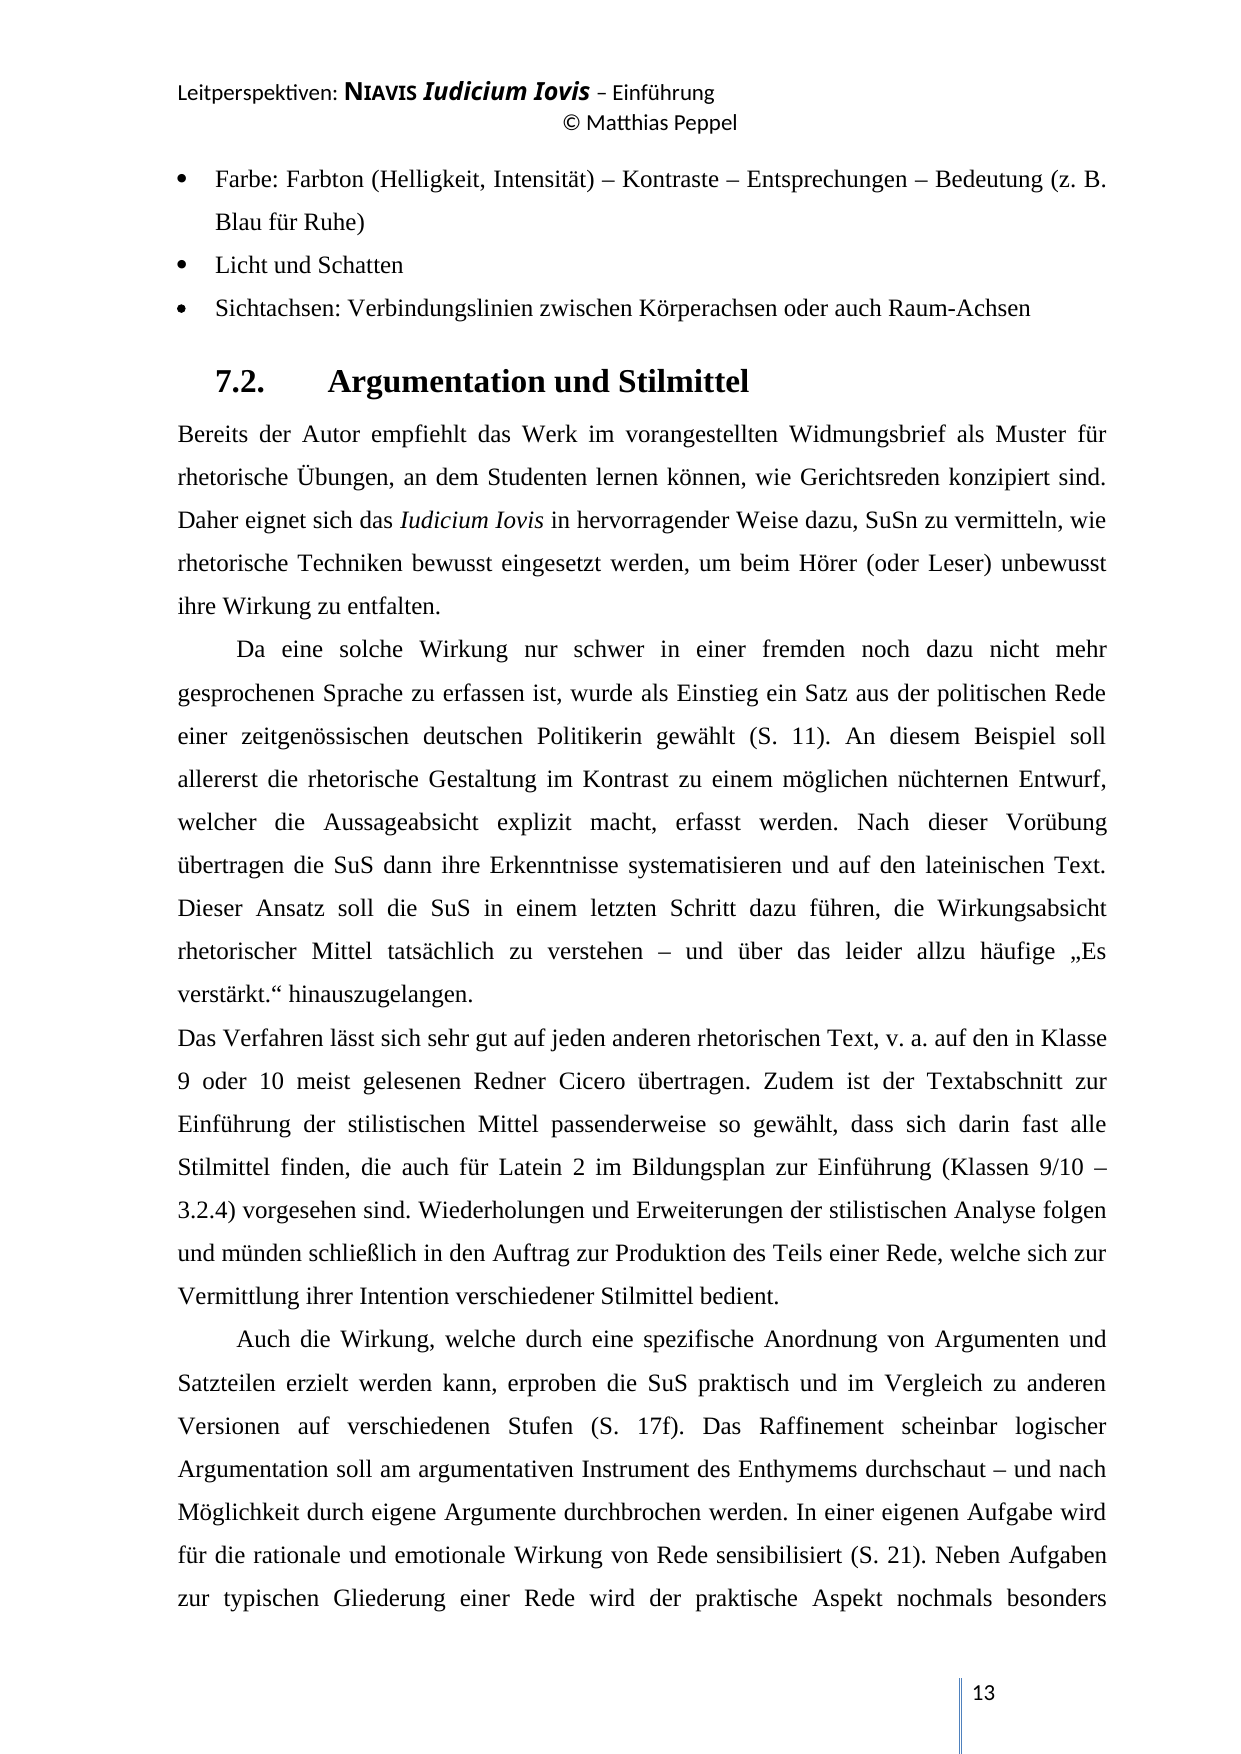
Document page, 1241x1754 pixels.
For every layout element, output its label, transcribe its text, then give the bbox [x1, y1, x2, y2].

list Das Verfahren lässt sich sehr gut auf jeden anderen rhetorischen Text, v. a. auf den in Klasse 9 oder 10 meist gelesenen Redner Cicero übertragen. Zudem ist der Textabschnitt zur Einführung der stilistischen Mittel passenderweise so gewählt, dass sich darin fast alle Stilmittel finden, die auch für Latein 2 im Bildungsplan zur Einführung (Klassen 9/10 – 3.2.4) vorgesehen sind. Wiederholungen und Erweiterungen der stilistischen Analyse folgen und münden schließlich in den Auftrag zur Produktion des Teils einer Rede, welche sich zur Vermittlung ihrer Intention verschiedener Stilmittel bedient. [177, 1023, 1107, 1310]
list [177, 1324, 1107, 1612]
list Sichtachsen: Verbindungslinien zwischen Körperachsen oder auch Raum-Achsen [177, 293, 1107, 322]
list Licht und Schatten [177, 250, 1107, 279]
list Da eine solche Wirkung nur schwer in einer fremden noch dazu nicht mehr gesprochenen Sprache zu erfassen ist, wurde als Einstieg ein Satz aus der politischen Rede einer zeitgenössischen deutschen Politikerin gewählt (S. 11). An diesem Beispiel soll allererst die rhetorische Gestaltung im Kontrast zu einem möglichen nüchternen Entwurf, welcher die Aussageabsicht explizit macht, erfasst werden. Nach dieser Vorübung übertragen die SuS dann ihre Erkenntnisse systematisieren und auf den lateinischen Text. Dieser Ansatz soll die SuS in einem letzten Schritt dazu führen, die Wirkungsabsicht rhetorischer Mittel tatsächlich zu verstehen – und über das leider allzu häufige „Es verstärkt.“ hinauszugelangen. [177, 634, 1107, 1008]
list Bereits der Autor empfiehlt das Werk im vorangestellten Widmungsbrief als Muster für rhetorische Übungen, an dem Studenten lernen können, wie Gerichtsreden konzipiert sind. Daher eignet sich das Iudicium Iovis in hervorragender Weise dazu, SuSn zu vermitteln, wie rhetorische Techniken bewusst eingesetzt werden, um beim Hörer (oder Leser) unbewusst ihre Wirkung zu entfalten. [177, 419, 1107, 620]
subtitle Argumentation und Stilmittel [215, 361, 1107, 400]
list Farbe: Farbton (Helligkeit, Intensität) – Kontraste – Entsprechungen – Bedeutung (z. B. Blau für Ruhe) [177, 164, 1107, 236]
